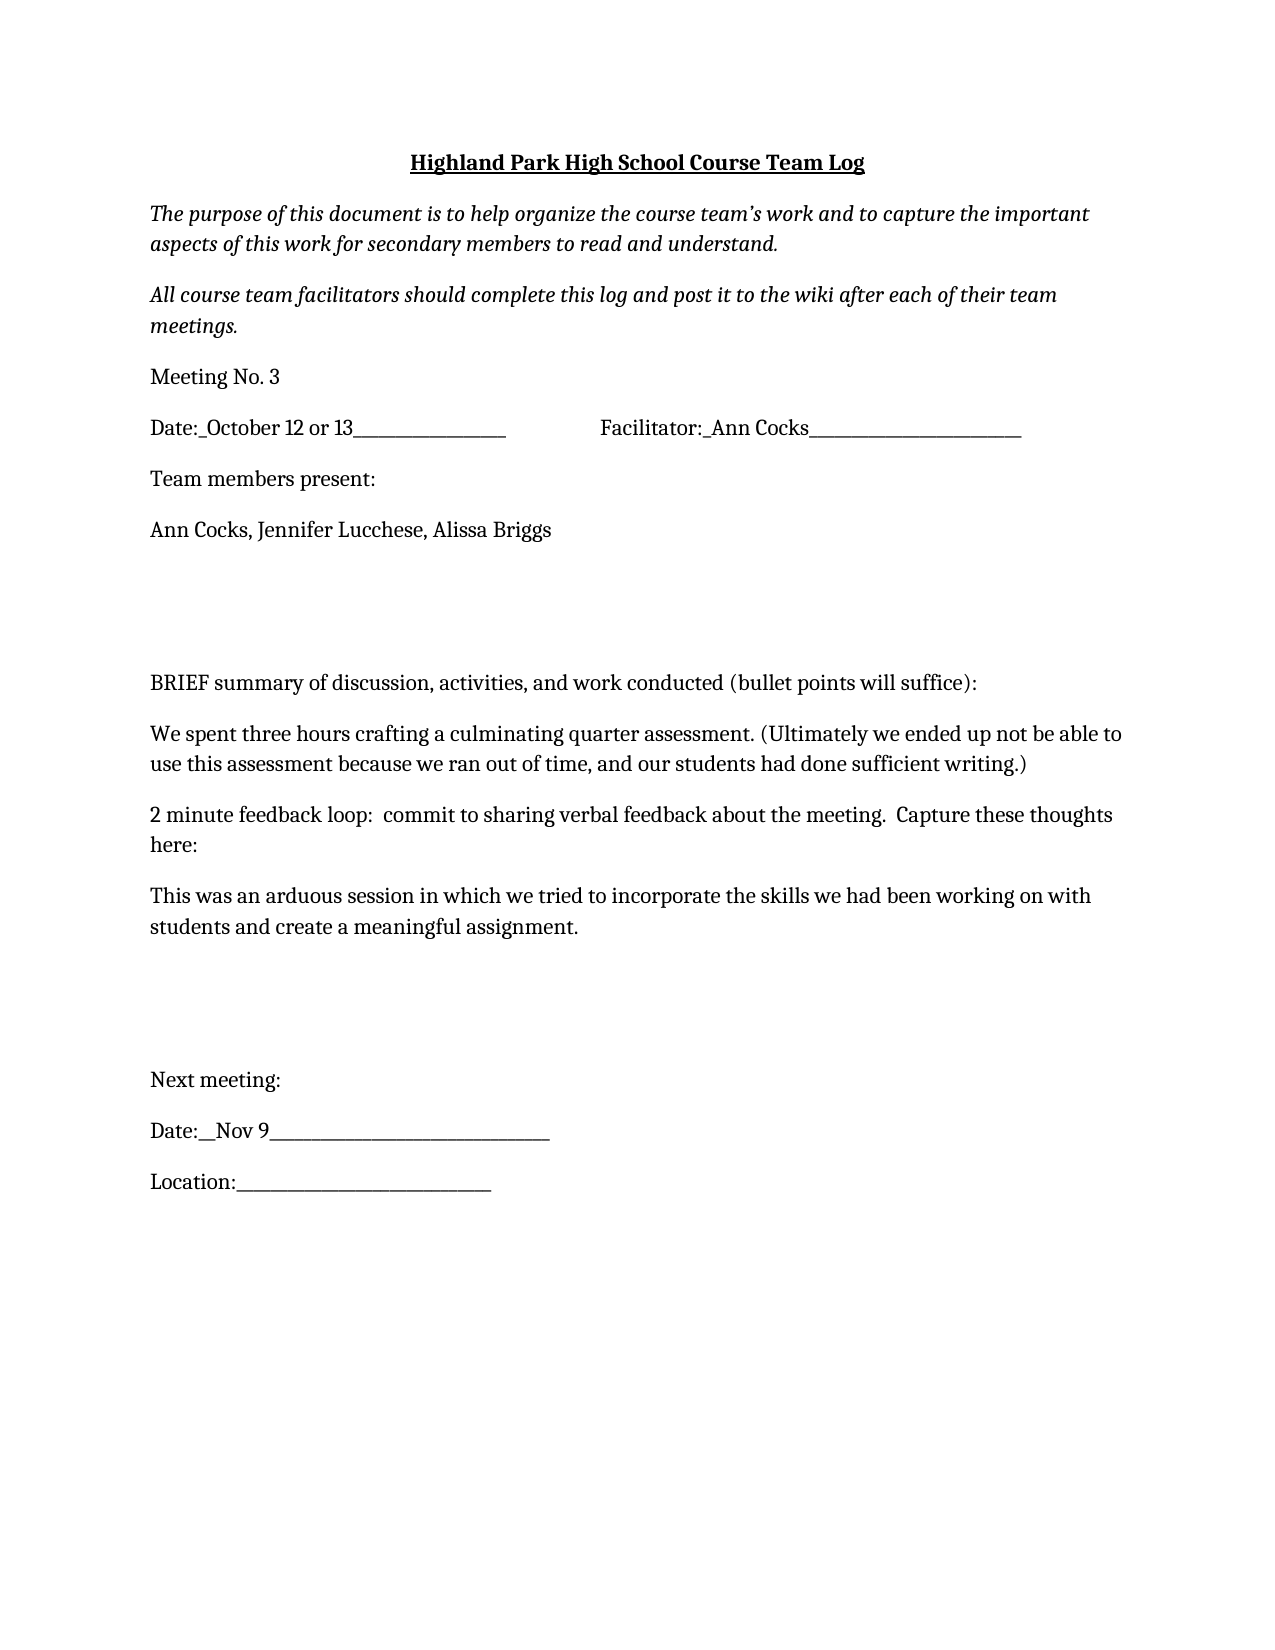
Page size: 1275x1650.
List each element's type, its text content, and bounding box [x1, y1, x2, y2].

text BRIEF summary of discussion, activities, and work conducted (bullet points will suffice): [150, 670, 1125, 696]
text This was an arduous session in which we tried to incorporate the skills we had been working on with students and create a meaningful assignment. [150, 883, 1125, 940]
text The purpose of this document is to help organize the course team’s work and to capture the important aspects of this work for secondary members to read and understand. [150, 201, 1125, 258]
text Date:_October 12 or 13__________________ Facilitator:_Ann Cocks_________________________ [150, 414, 1125, 441]
text Ann Cocks, Jennifer Lucchese, Alissa Briggs [150, 517, 1125, 543]
text Highland Park High School Course Team Log [150, 150, 1125, 176]
text All course team facilitators should complete this log and post it to the wiki after each of their team meetings. [150, 282, 1125, 339]
text Meeting No. 3 [150, 363, 1125, 390]
text Next meeting: [150, 1067, 1125, 1093]
text Date:__Nov 9_________________________________ [150, 1118, 1125, 1144]
text We spent three hours crafting a culminating quarter assessment. (Ultimately we ended up not be able to use this assessment because we ran out of time, and our students had done sufficient writing.) [150, 721, 1125, 777]
text Location:______________________________ [150, 1169, 1125, 1195]
text 2 minute feedback loop: commit to sharing verbal feedback about the meeting. Capture these thoughts here: [150, 802, 1125, 859]
text Team members present: [150, 466, 1125, 492]
